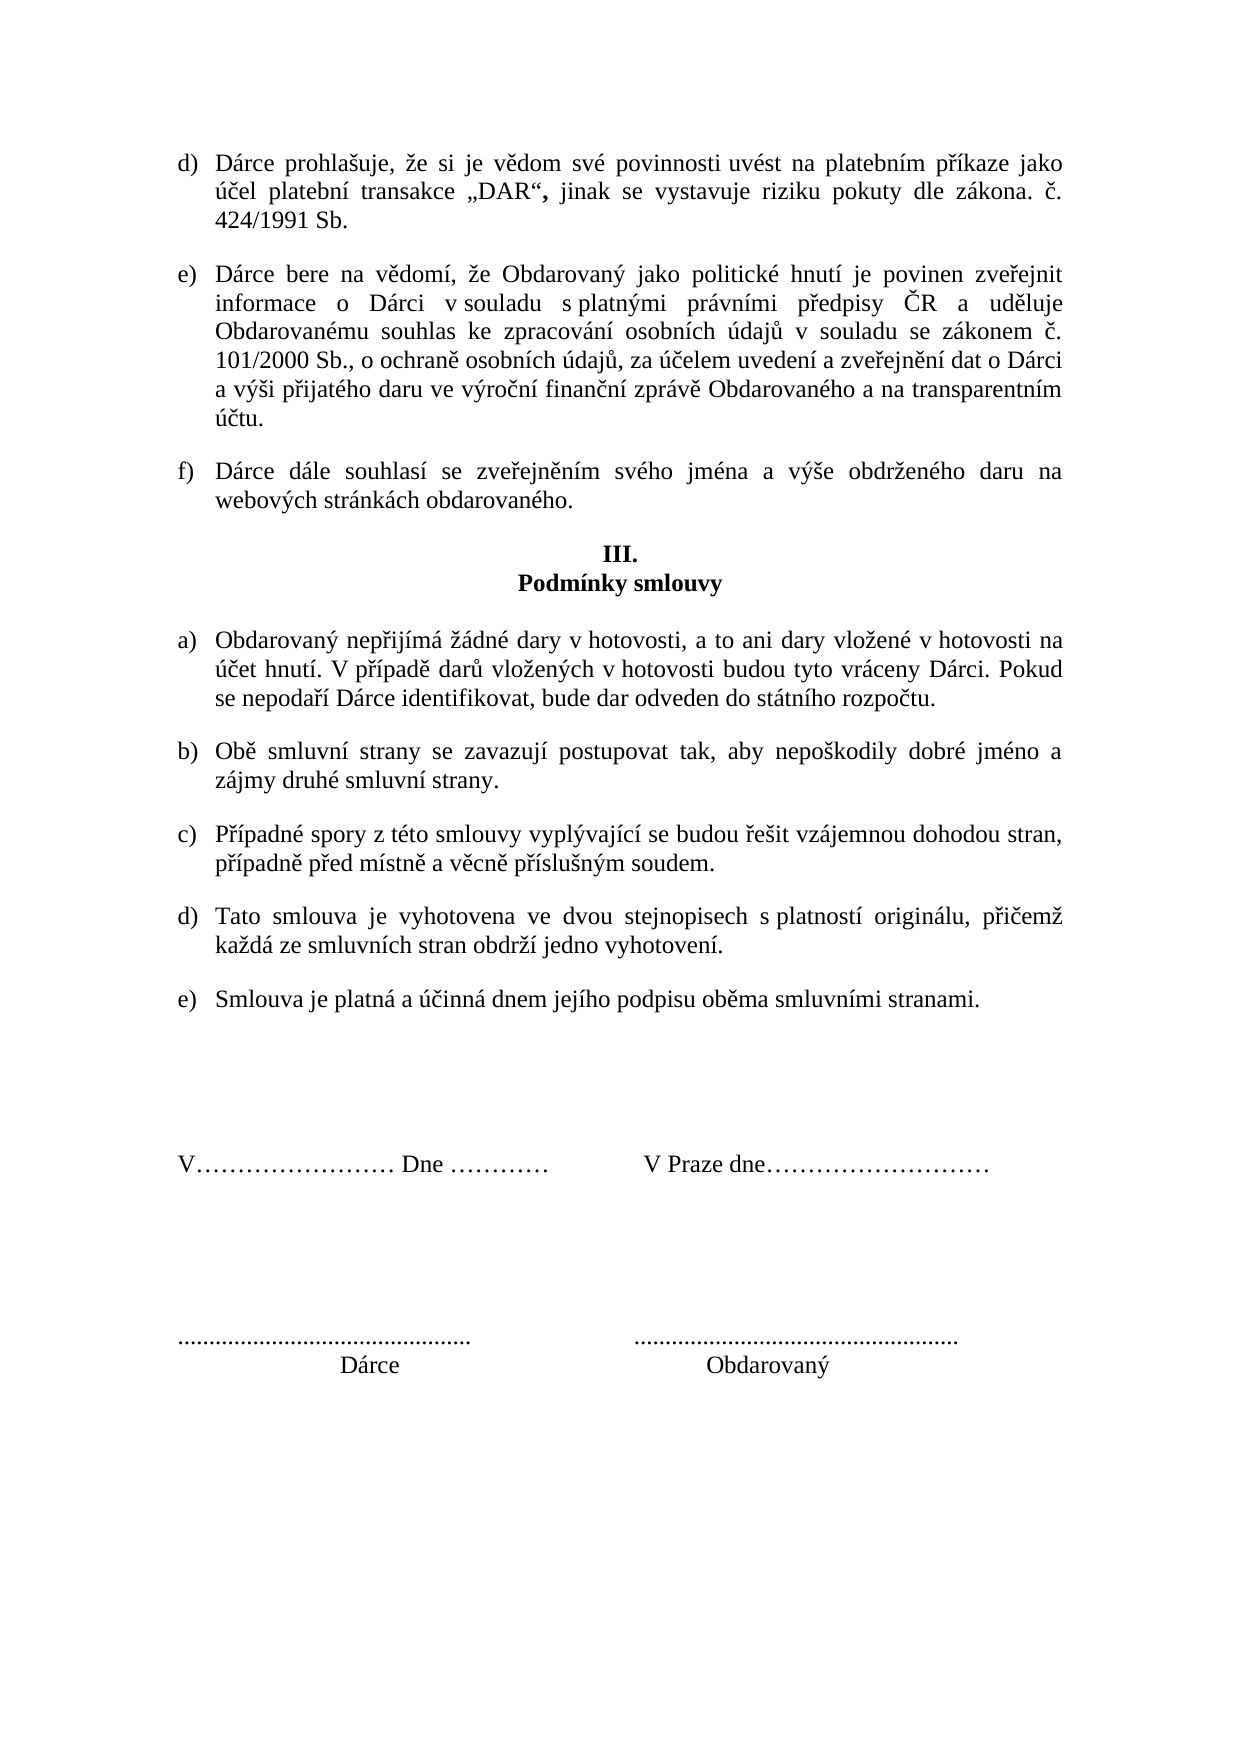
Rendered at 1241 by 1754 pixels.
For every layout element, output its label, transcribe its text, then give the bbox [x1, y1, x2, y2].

list Případné spory z této smlouvy vyplývající se budou řešit vzájemnou dohodou stran, případně před místně a věcně příslušným soudem. [177, 819, 1063, 876]
list Tato smlouva je vyhotovena ve dvou stejnopisech s platností originálu, přičemž každá ze smluvních stran obdrží jedno vyhotovení. [177, 901, 1063, 959]
list Obě smluvní strany se zavazují postupovat tak, aby nepoškodily dobré jméno a zájmy druhé smluvní strany. [177, 736, 1063, 794]
list Obdarovaný nepřijímá žádné dary v hotovosti, a to ani dary vložené v hotovosti na účet hnutí. V případě darů vložených v hotovosti budou tyto vráceny Dárci. Pokud se nepodaří Dárce identifikovat, bude dar odveden do státního rozpočtu. [177, 625, 1063, 711]
text III. [177, 539, 1063, 568]
list Dárce prohlašuje, že si je vědom své povinnosti uvést na platebním příkaze jako účel platební transakce „DAR“, jinak se vystavuje riziku pokuty dle zákona. č. 424/1991 Sb. [177, 148, 1063, 234]
text Podmínky smlouvy [177, 568, 1063, 596]
text Dárce Obdarovaný [177, 1350, 1063, 1379]
text V…………………… Dne ………… V Praze dne……………………… [177, 1149, 1063, 1178]
list Dárce bere na vědomí, že Obdarovaný jako politické hnutí je povinen zveřejnit informace o Dárci v souladu s platnými právními předpisy ČR a uděluje Obdarovanému souhlas ke zpracování osobních údajů v souladu se zákonem č. 101/2000 Sb., o ochraně osobních údajů, za účelem uvedení a zveřejnění dat o Dárci a výši přijatého daru ve výroční finanční zprávě Obdarovaného a na transparentním účtu. [177, 259, 1063, 431]
text ............................................... .................................................... [177, 1321, 1063, 1350]
list Dárce dále souhlasí se zveřejněním svého jména a výše obdrženého daru na webových stránkách obdarovaného. [177, 456, 1063, 514]
list Smlouva je platná a účinná dnem jejího podpisu oběma smluvními stranami. [177, 984, 1063, 1013]
